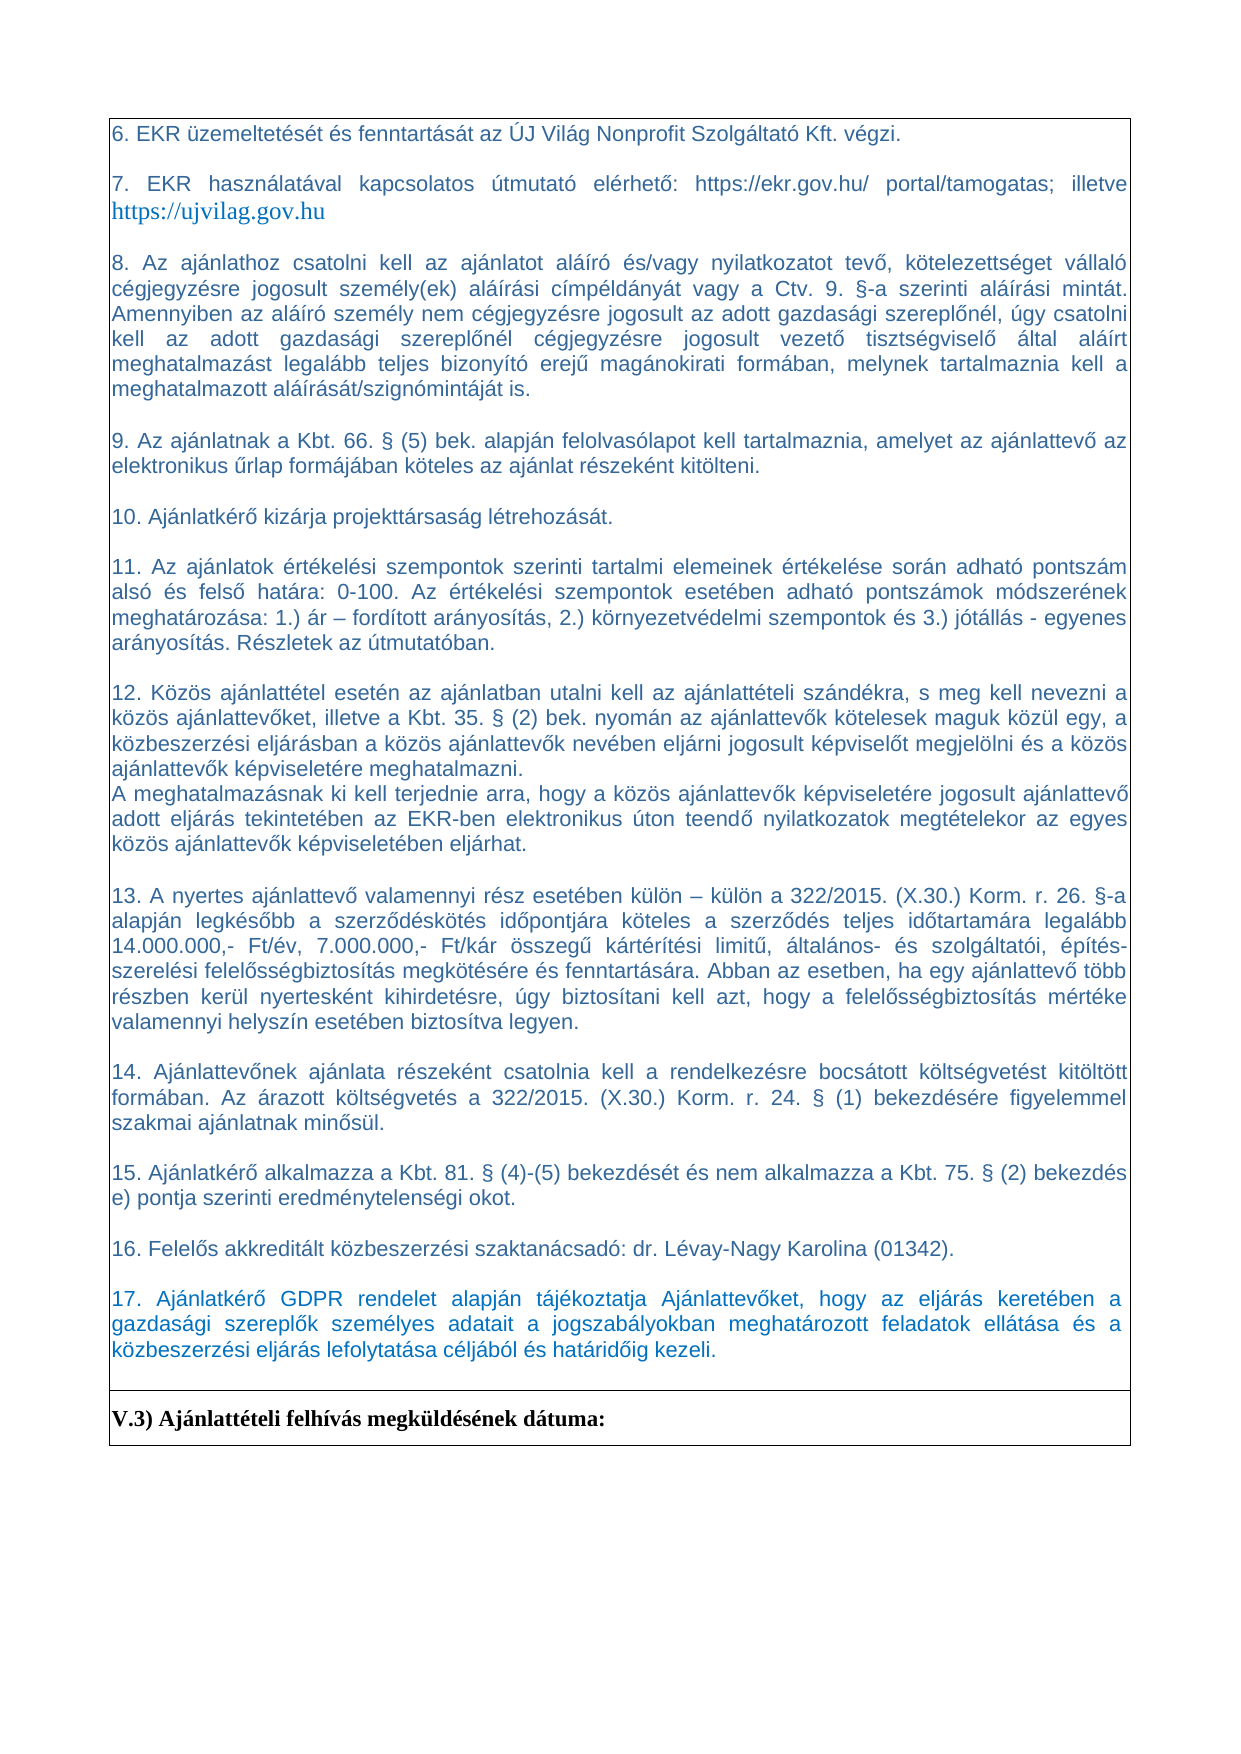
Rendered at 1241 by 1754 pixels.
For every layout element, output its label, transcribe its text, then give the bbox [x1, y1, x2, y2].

table_cell V.3) Ajánlattételi felhívás megküldésének dátuma: [110, 1391, 1130, 1445]
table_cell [110, 119, 1130, 1390]
